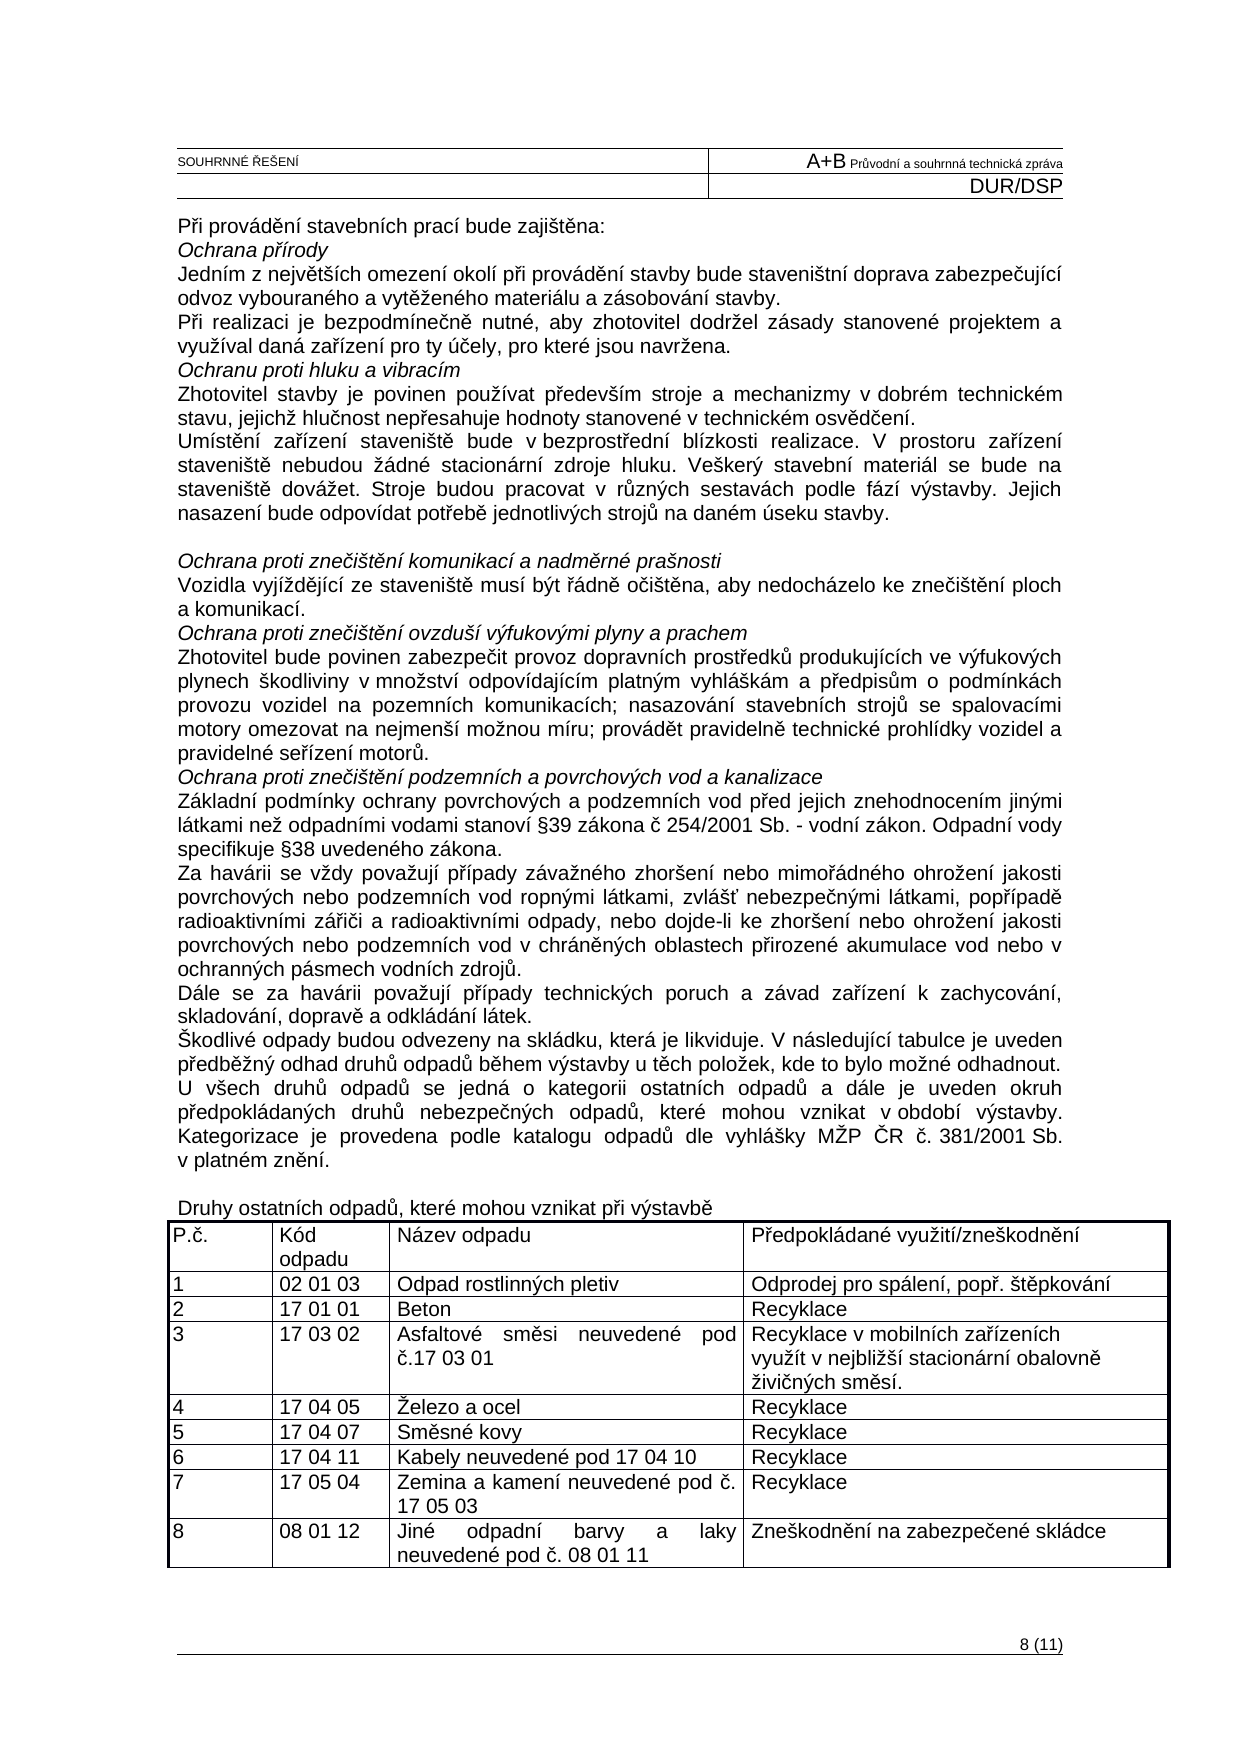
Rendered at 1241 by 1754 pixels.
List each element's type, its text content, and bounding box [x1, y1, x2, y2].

table_cell Zneškodnění na zabezpečené skládce [744, 1519, 1167, 1567]
table_cell 08 01 12 [273, 1519, 389, 1567]
table_cell Kabely neuvedené pod 17 04 10 [390, 1445, 743, 1469]
table_header P.č. [170, 1223, 272, 1271]
table_cell 17 05 04 [273, 1470, 389, 1518]
table_header Předpokládané využití/zneškodnění [744, 1223, 1167, 1271]
text Škodlivé odpady budou odvezeny na skládku, která je likviduje. V následující tabulce je uveden předběžný odhad druhů odpadů během výstavby u těch položek, kde to bylo možné odhadnout. U všech druhů odpadů se jedná o kategorii ostatních odpadů a dále je uveden okruh předpokládaných druhů nebezpečných odpadů, které mohou vznikat v období výstavby. Kategorizace je provedena podle katalogu odpadů dle vyhlášky MŽP ČR č. 381/2001 Sb. v platném znění. [177, 1028, 1063, 1172]
text Ochrana proti znečištění ovzduší výfukovými plyny a prachem [177, 621, 1063, 645]
text Vozidla vyjíždějící ze staveniště musí být řádně očištěna, aby nedocházelo ke znečištění ploch a komunikací. [177, 573, 1063, 621]
table_cell 5 [170, 1420, 272, 1444]
table_cell Recyklace [744, 1470, 1167, 1518]
text Za havárii se vždy považují případy závažného zhoršení nebo mimořádného ohrožení jakosti povrchových nebo podzemních vod ropnými látkami, zvlášť nebezpečnými látkami, popřípadě radioaktivními zářiči a radioaktivními odpady, nebo dojde-li ke zhoršení nebo ohrožení jakosti povrchových nebo podzemních vod v chráněných oblastech přirozené akumulace vod nebo v ochranných pásmech vodních zdrojů. [177, 861, 1063, 980]
table_cell Odpad rostlinných pletiv [390, 1272, 743, 1296]
table_header Kód odpadu [273, 1223, 389, 1271]
table_cell Beton [390, 1297, 743, 1321]
table_cell 02 01 03 [273, 1272, 389, 1296]
table_cell Recyklace [744, 1297, 1167, 1321]
table_cell Recyklace [744, 1420, 1167, 1444]
table_cell 7 [170, 1470, 272, 1518]
table_cell 17 01 01 [273, 1297, 389, 1321]
table_cell Jiné odpadní barvy a laky neuvedené pod č. 08 01 11 [390, 1519, 743, 1567]
table_cell 17 04 07 [273, 1420, 389, 1444]
table_cell Recyklace [744, 1445, 1167, 1469]
text Druhy ostatních odpadů, které mohou vznikat při výstavbě [177, 1196, 1063, 1220]
text Umístění zařízení staveniště bude v bezprostřední blízkosti realizace. V prostoru zařízení staveniště nebudou žádné stacionární zdroje hluku. Veškerý stavební materiál se bude na staveniště dovážet. Stroje budou pracovat v různých sestavách podle fází výstavby. Jejich nasazení bude odpovídat potřebě jednotlivých strojů na daném úseku stavby. [177, 429, 1063, 525]
text Ochrana proti znečištění komunikací a nadměrné prašnosti [177, 549, 1063, 573]
table_cell 6 [170, 1445, 272, 1469]
table_cell Recyklace v mobilních zařízeních využít v nejbližší stacionární obalovně živičných směsí. [744, 1322, 1167, 1394]
text Ochrana proti znečištění podzemních a povrchových vod a kanalizace [177, 765, 1063, 789]
text Dále se za havárii považují případy technických poruch a závad zařízení k zachycování, skladování, dopravě a odkládání látek. [177, 980, 1063, 1028]
text Základní podmínky ochrany povrchových a podzemních vod před jejich znehodnocením jinými látkami než odpadními vodami stanoví §39 zákona č 254/2001 Sb. - vodní zákon. Odpadní vody specifikuje §38 uvedeného zákona. [177, 789, 1063, 861]
text Zhotovitel stavby je povinen používat především stroje a mechanizmy v dobrém technickém stavu, jejichž hlučnost nepřesahuje hodnoty stanovené v technickém osvědčení. [177, 381, 1063, 429]
text Jedním z největších omezení okolí při provádění stavby bude staveništní doprava zabezpečující odvoz vybouraného a vytěženého materiálu a zásobování stavby. [177, 262, 1063, 309]
table_cell Směsné kovy [390, 1420, 743, 1444]
table_header Název odpadu [390, 1223, 743, 1271]
text Ochranu proti hluku a vibracím [177, 357, 1063, 381]
text Zhotovitel bude povinen zabezpečit provoz dopravních prostředků produkujících ve výfukových plynech škodliviny v množství odpovídajícím platným vyhláškám a předpisům o podmínkách provozu vozidel na pozemních komunikacích; nasazování stavebních strojů se spalovacími motory omezovat na nejmenší možnou míru; provádět pravidelně technické prohlídky vozidel a pravidelné seřízení motorů. [177, 645, 1063, 765]
table_cell 17 04 05 [273, 1395, 389, 1419]
table_cell 17 03 02 [273, 1322, 389, 1394]
table_cell Asfaltové směsi neuvedené pod č.17 03 01 [390, 1322, 743, 1394]
table_cell Železo a ocel [390, 1395, 743, 1419]
table_cell 8 [170, 1519, 272, 1567]
text Ochrana přírody [177, 238, 1063, 262]
table_cell Recyklace [744, 1395, 1167, 1419]
table_cell Zemina a kamení neuvedené pod č. 17 05 03 [390, 1470, 743, 1518]
text Při realizaci je bezpodmínečně nutné, aby zhotovitel dodržel zásady stanovené projektem a využíval daná zařízení pro ty účely, pro které jsou navržena. [177, 309, 1063, 357]
table_cell 3 [170, 1322, 272, 1394]
table_cell Odprodej pro spálení, popř. štěpkování [744, 1272, 1167, 1296]
table_cell 17 04 11 [273, 1445, 389, 1469]
text Při provádění stavebních prací bude zajištěna: [177, 214, 1063, 238]
table_cell 2 [170, 1297, 272, 1321]
table_cell 1 [170, 1272, 272, 1296]
table_cell 4 [170, 1395, 272, 1419]
